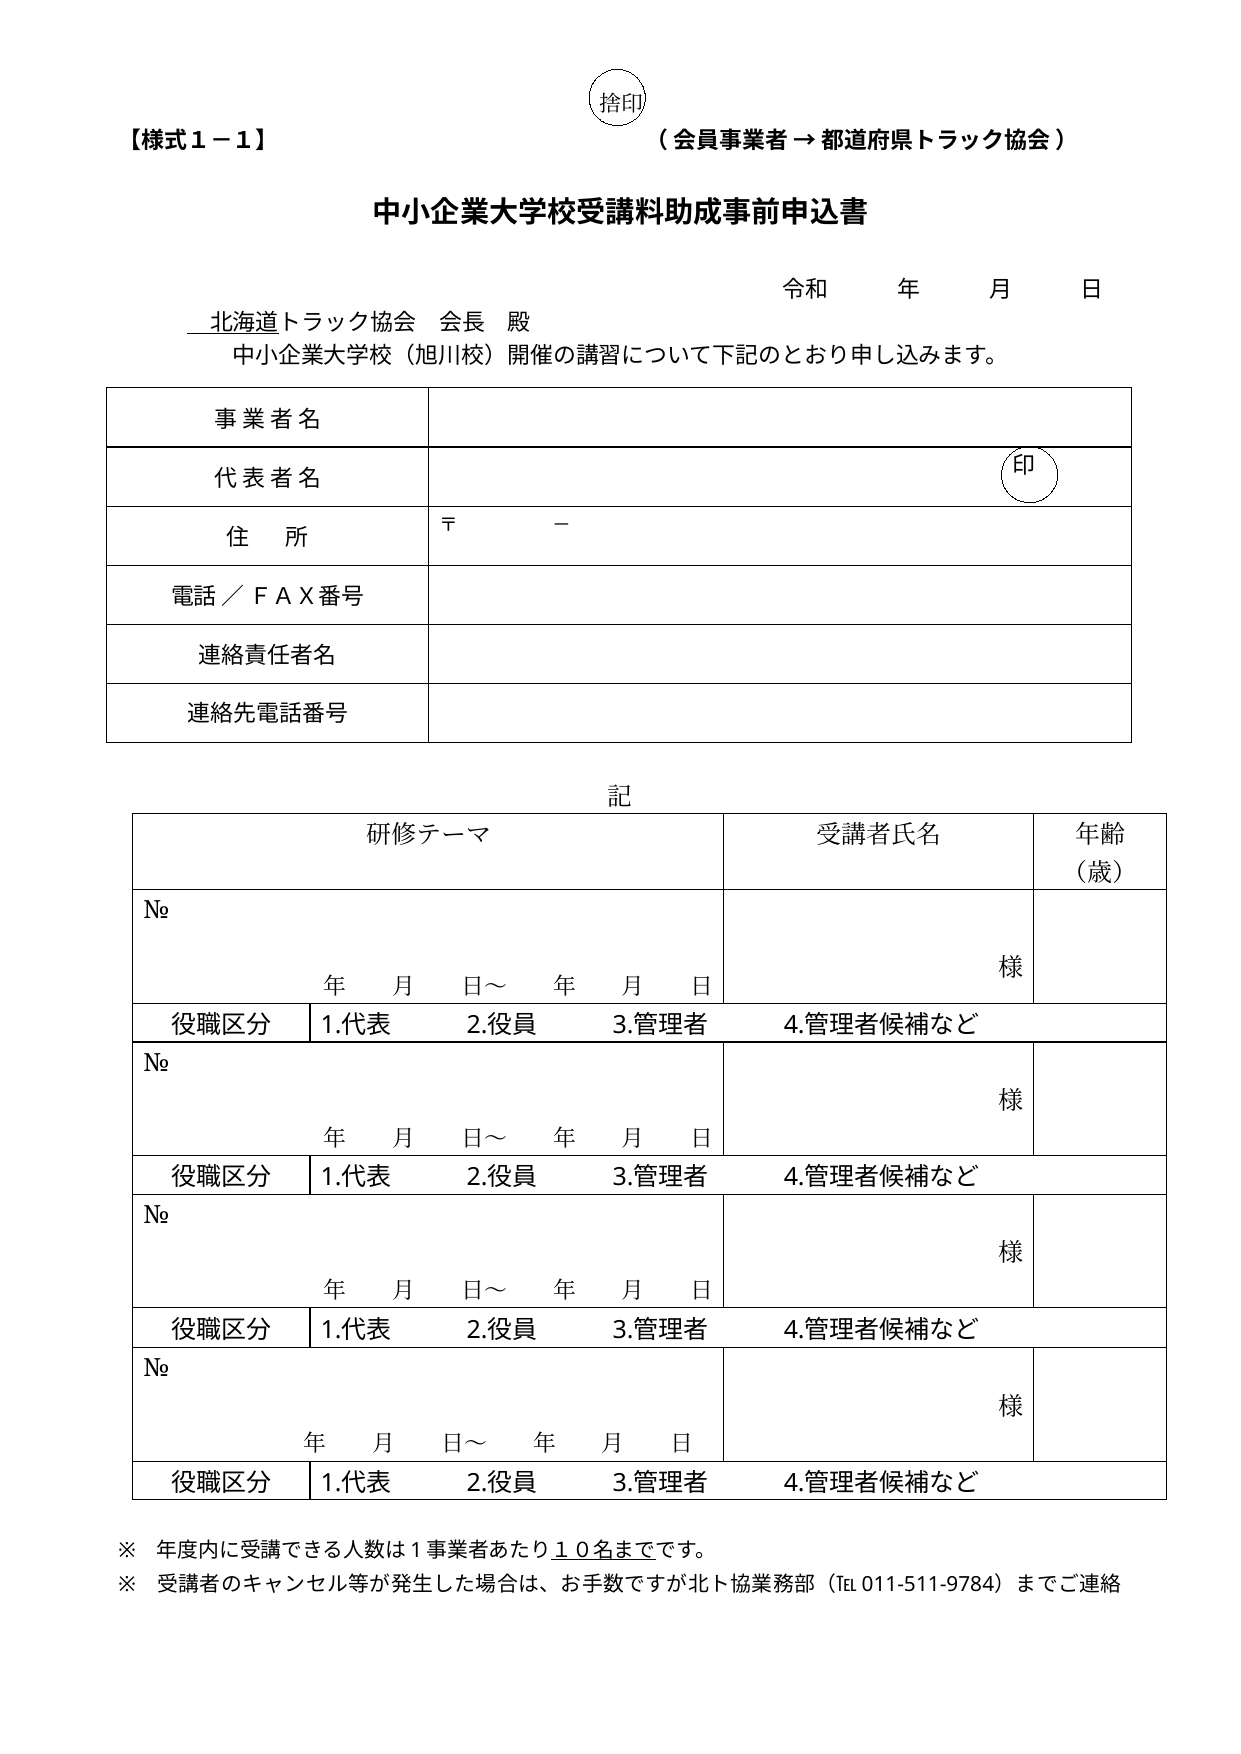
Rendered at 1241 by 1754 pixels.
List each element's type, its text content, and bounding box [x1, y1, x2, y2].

text 中小企業大学校受講料助成事前申込書 [118, 189, 1122, 231]
text 記 [118, 776, 1122, 813]
text 北海道トラック協会 会長 殿 [118, 304, 1122, 337]
text 中小企業大学校（旭川校）開催の講習について下記のとおり申し込みます。 [118, 337, 1122, 371]
table_cell 様 [724, 1348, 1033, 1461]
table_cell № 年 月 日～ 年 月 日 [133, 890, 723, 1003]
table_cell 役職区分 [133, 1156, 309, 1193]
table_cell 連絡先電話番号 [107, 684, 428, 742]
table_cell 代 表 者 名 [107, 448, 428, 506]
table_cell 役職区分 [133, 1462, 309, 1499]
table_cell [429, 684, 1131, 742]
table_cell 1.代表 2.役員 3.管理者 4.管理者候補など [311, 1462, 1166, 1499]
table_cell [1034, 1195, 1166, 1307]
table_cell 住 所 [107, 507, 428, 565]
text 捨印 [118, 83, 1113, 120]
table_header 事 業 者 名 [107, 388, 428, 446]
table_cell 印 [429, 448, 1131, 506]
table_cell [1034, 1043, 1166, 1155]
table_cell 1.代表 2.役員 3.管理者 4.管理者候補など [311, 1156, 1166, 1193]
table_cell № 年 月 日～ 年 月 日 [133, 1348, 723, 1461]
table_cell 役職区分 [133, 1004, 309, 1041]
text 令和 年 月 日 [118, 271, 1122, 304]
table_cell 役職区分 [133, 1308, 309, 1347]
table_cell [1034, 890, 1166, 1003]
table_cell 電話 ／ ＦＡＸ番号 [107, 566, 428, 624]
table_header 受講者氏名 [724, 814, 1033, 889]
table_cell [429, 625, 1131, 683]
table_cell № 年 月 日～ 年 月 日 [133, 1195, 723, 1307]
table_cell 1.代表 2.役員 3.管理者 4.管理者候補など [311, 1004, 1166, 1041]
table_cell 連絡責任者名 [107, 625, 428, 683]
table_header 研修テーマ [133, 814, 723, 889]
text 【様式１－１】 （ 会員事業者 → 都道府県トラック協会 ） [118, 120, 1113, 158]
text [118, 1568, 1122, 1598]
table_cell 1.代表 2.役員 3.管理者 4.管理者候補など [311, 1308, 1166, 1347]
text ※ 年度内に受講できる人数は1事業者あたり１０名までです。 [118, 1533, 1122, 1563]
table_cell [429, 566, 1131, 624]
table_header [429, 388, 1131, 446]
table_cell [1034, 1348, 1166, 1461]
table_cell № 年 月 日～ 年 月 日 [133, 1043, 723, 1155]
table_cell 様 [724, 890, 1033, 1003]
table_cell 様 [724, 1195, 1033, 1307]
table_cell 〒 － [429, 507, 1131, 565]
table_cell 様 [724, 1043, 1033, 1155]
table_header 年齢（歳） [1034, 814, 1166, 889]
